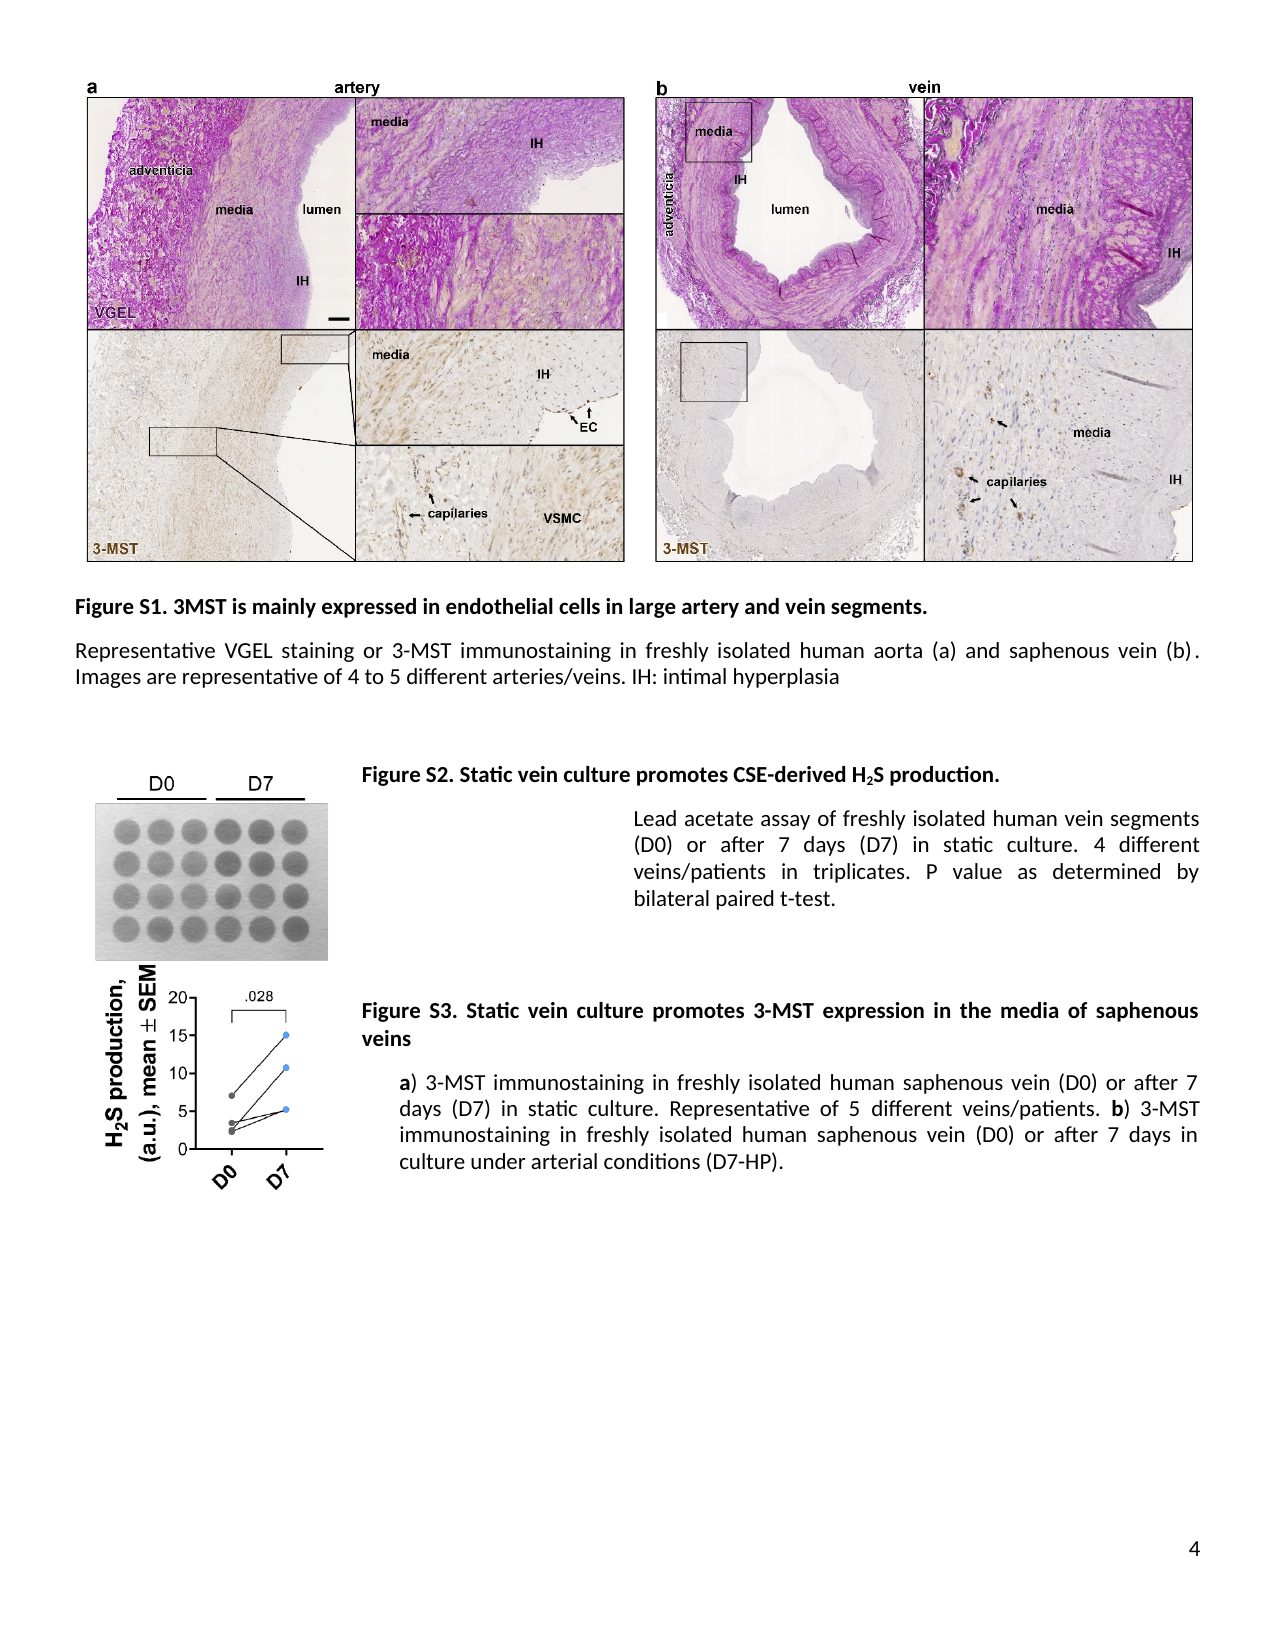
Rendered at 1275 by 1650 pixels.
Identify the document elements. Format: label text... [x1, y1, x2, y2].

text a) 3-MST immunostaining in freshly isolated human saphenous vein (D0) or after 7 days (D7) in static culture. Representative of 5 different veins/patients. b) 3-MST immunostaining in freshly isolated human saphenous vein (D0) or after 7 days in culture under arterial conditions (D7-HP). [343, 1069, 1200, 1175]
text Figure S3. Static vein culture promotes 3-MST expression in the media of saphenous veins [343, 996, 1200, 1052]
picture [75, 761, 343, 1215]
text Figure S2. Static vein culture promotes CSE-derived H2S production. [75, 760, 1200, 788]
text Lead acetate assay of freshly isolated human vein segments (D0) or after 7 days (D7) in static culture. 4 different veins/patients in triplicates. P value as determined by bilateral paired t-test. [347, 805, 1200, 912]
text Representative VGEL staining or 3-MST immunostaining in freshly isolated human aorta (a) and saphenous vein (b). Images are representative of 4 to 5 different arteries/veins. IH: intimal hyperplasia [75, 637, 1200, 690]
picture [75, 75, 1200, 574]
text Figure S1. 3MST is mainly expressed in endothelial cells in large artery and vein segments. [75, 592, 1200, 620]
